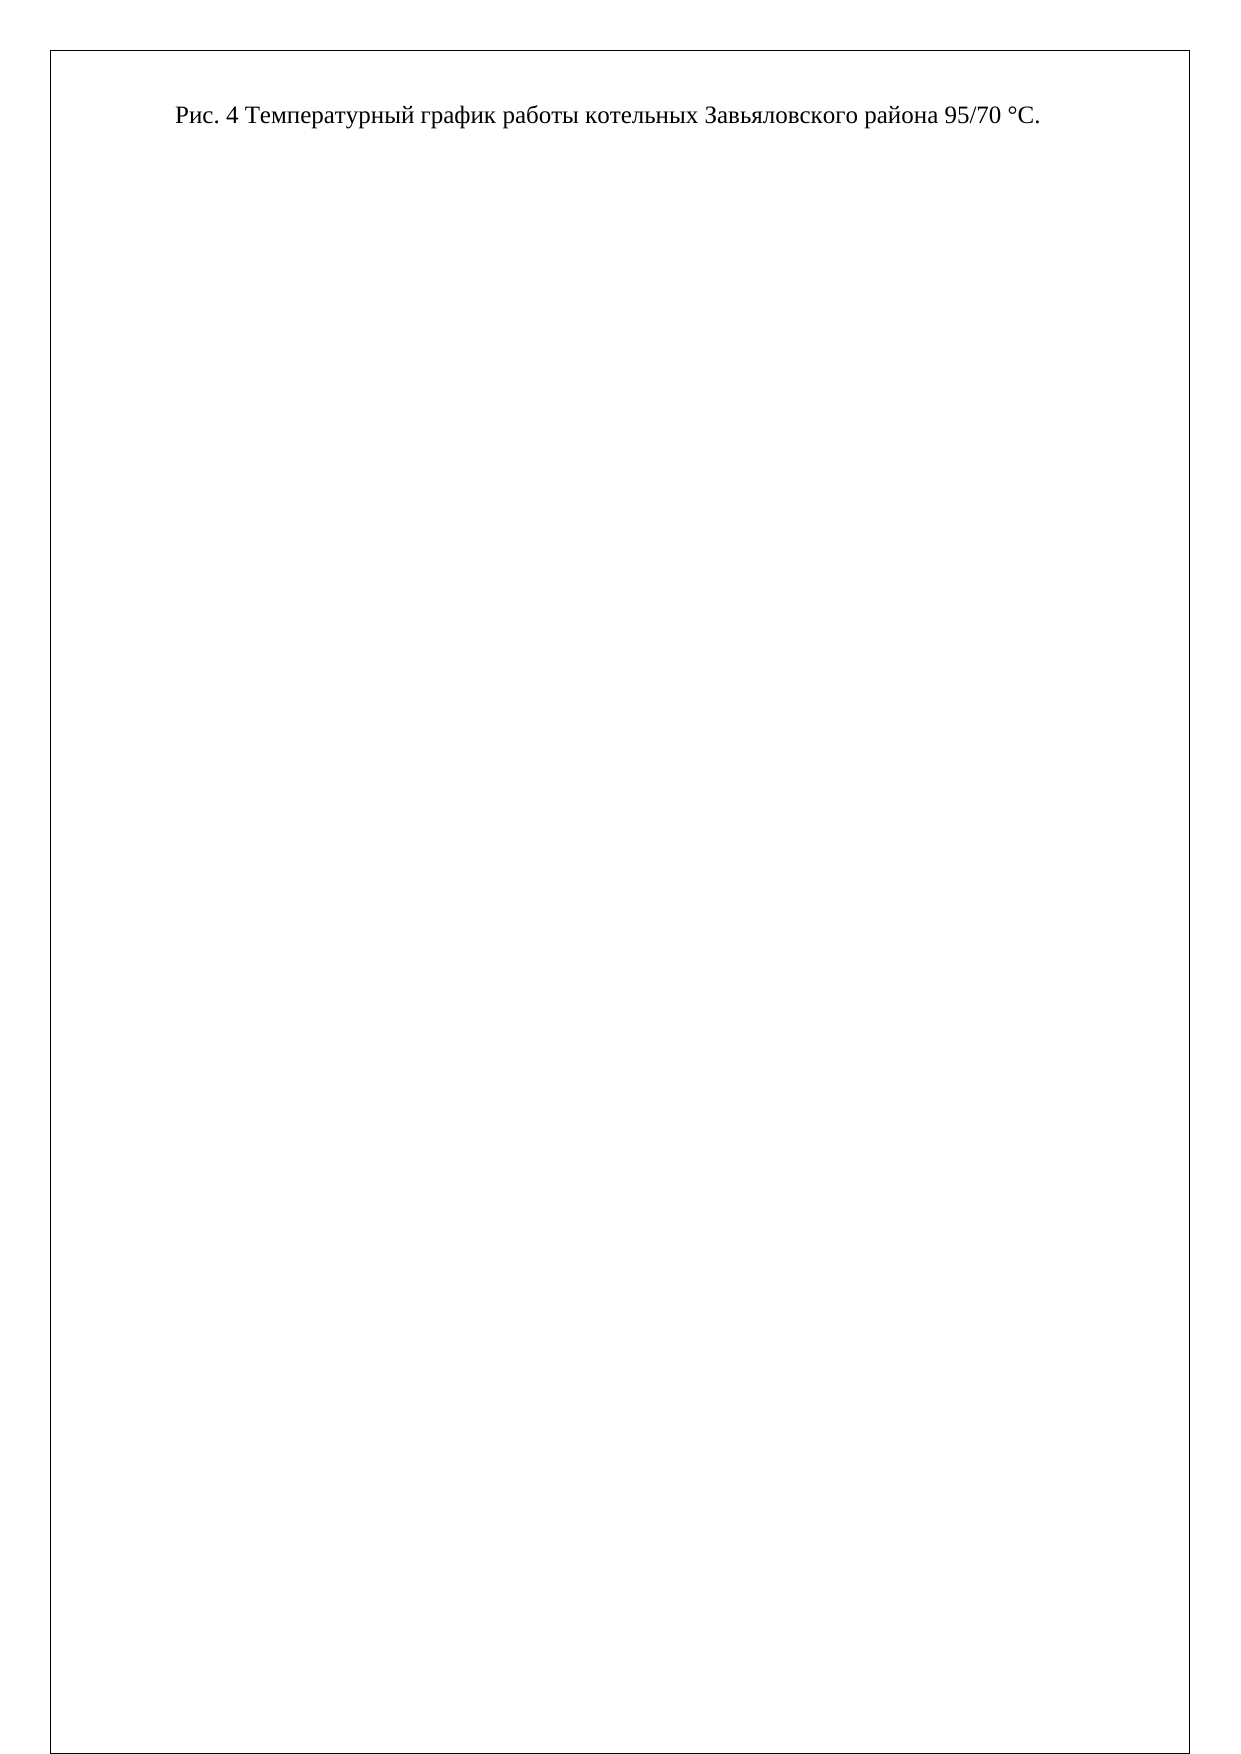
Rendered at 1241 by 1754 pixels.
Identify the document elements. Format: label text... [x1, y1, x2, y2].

text Рис. 4 Температурный график работы котельных Завьяловского района 95/70 °C. [112, 89, 1128, 132]
